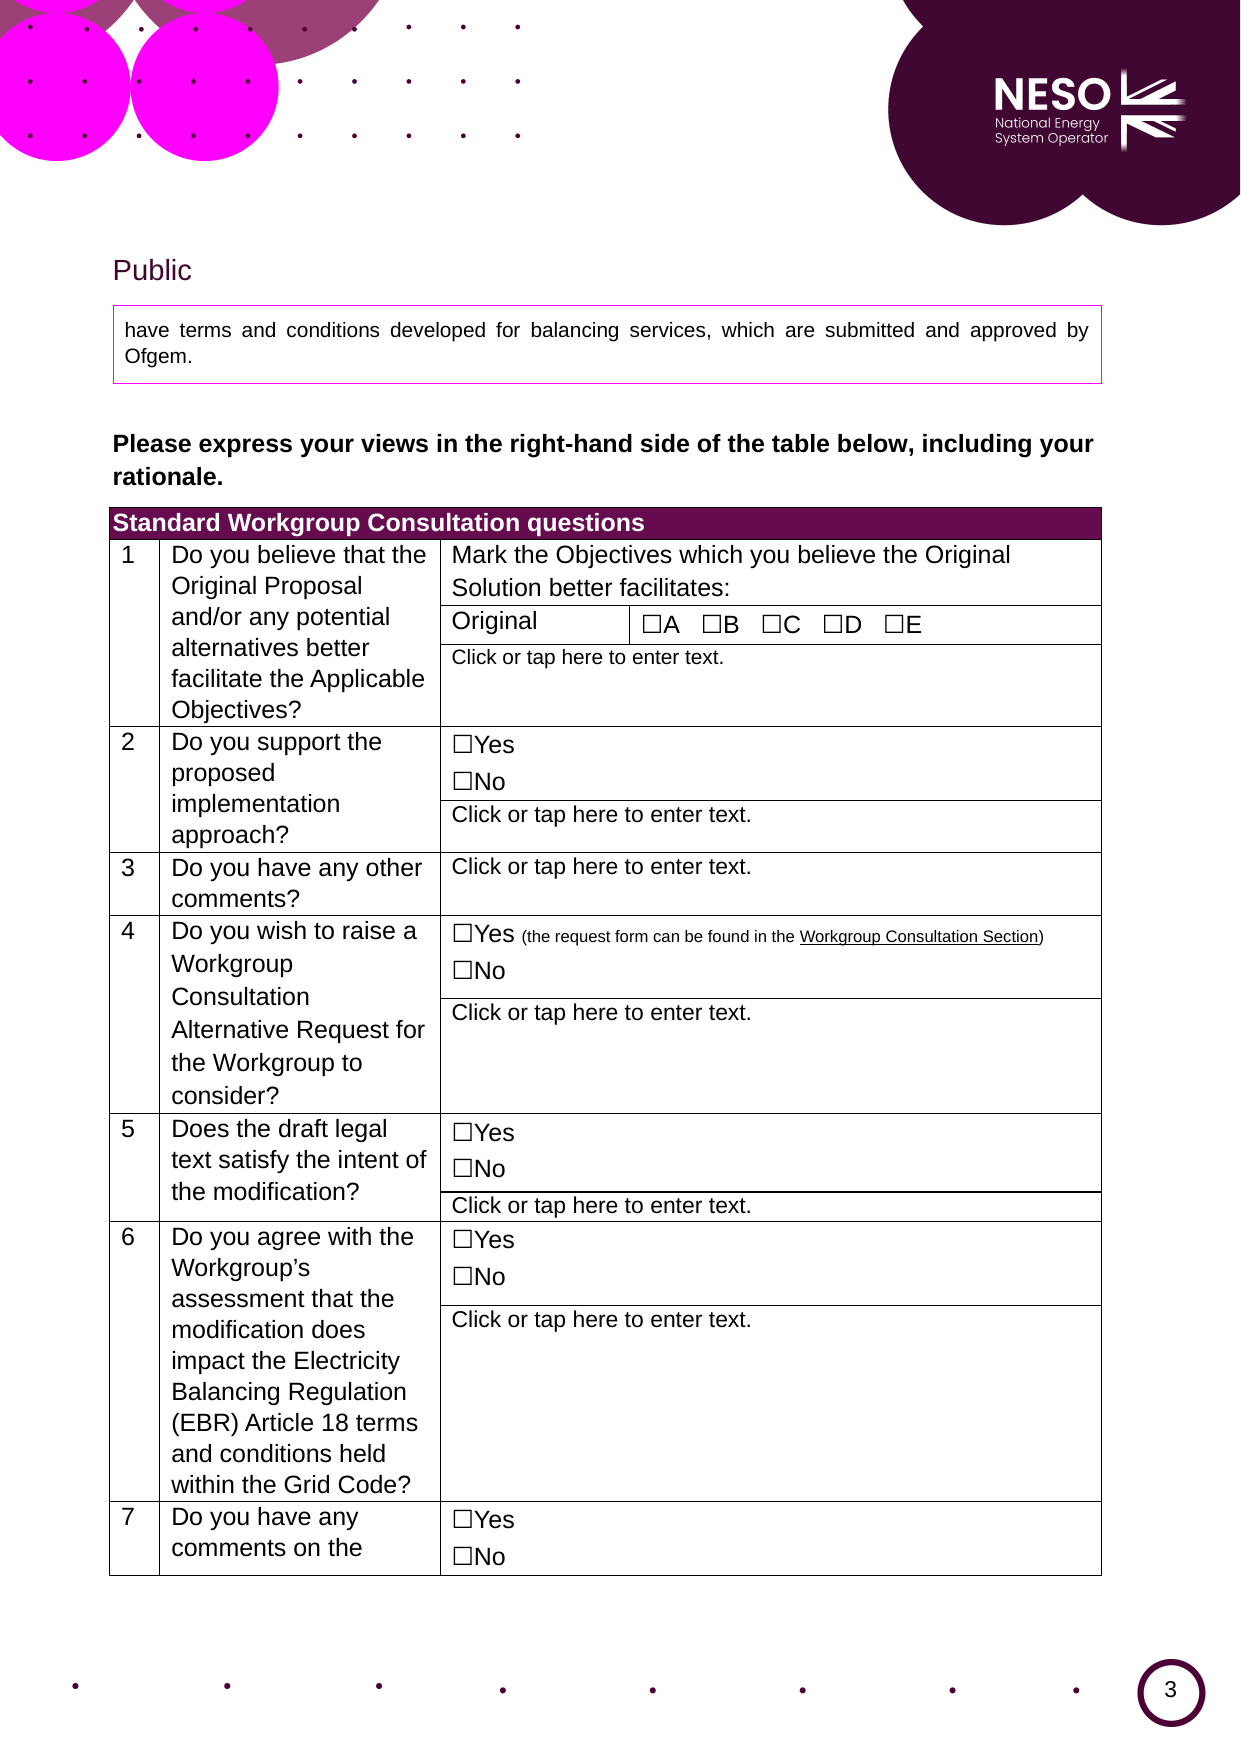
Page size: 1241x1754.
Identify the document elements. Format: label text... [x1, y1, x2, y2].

table_cell Do you agree with the Workgroup’s assessment that the modification does impact the Electricity Balancing Regulation (EBR) Article 18 terms and conditions held within the Grid Code? [160, 1222, 440, 1501]
table_header Standard Workgroup Consultation questions [110, 508, 1101, 539]
table_cell 5 [110, 1114, 159, 1221]
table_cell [160, 1502, 440, 1575]
table_cell Mark the Objectives which you believe the Original Solution better facilitates: [441, 540, 1101, 605]
table_cell 7 [110, 1502, 159, 1575]
table_cell Original [441, 606, 629, 644]
table_cell 2 [110, 727, 159, 852]
table_cell 4 [110, 916, 159, 1113]
table_cell 3 [110, 853, 159, 915]
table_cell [114, 306, 1101, 382]
table_cell Do you support the proposed implementation approach? [160, 727, 440, 852]
table_cell Yes No [441, 1502, 1101, 1575]
table_cell A B C D E [630, 606, 1101, 644]
table_cell 6 [110, 1222, 159, 1501]
table_cell Yes No [441, 1114, 1101, 1191]
table_cell 1 [110, 540, 159, 726]
picture [0, 0, 1241, 1754]
table_cell Do you wish to raise a Workgroup Consultation Alternative Request for the Workgroup to consider? [160, 916, 440, 1113]
table_cell Does the draft legal text satisfy the intent of the modification? [160, 1114, 440, 1221]
table_cell Do you have any other comments? [160, 853, 440, 915]
table_cell Do you believe that the Original Proposal and/or any potential alternatives better facilitate the Applicable Objectives? [160, 540, 440, 726]
table_cell Yes No [441, 1222, 1101, 1305]
table_cell Yes No [441, 727, 1101, 800]
table_cell Yes (the request form can be found in the Workgroup Consultation Section) No [441, 916, 1101, 998]
text Please express your views in the right-hand side of the table below, including your rationale. [112, 428, 1128, 490]
